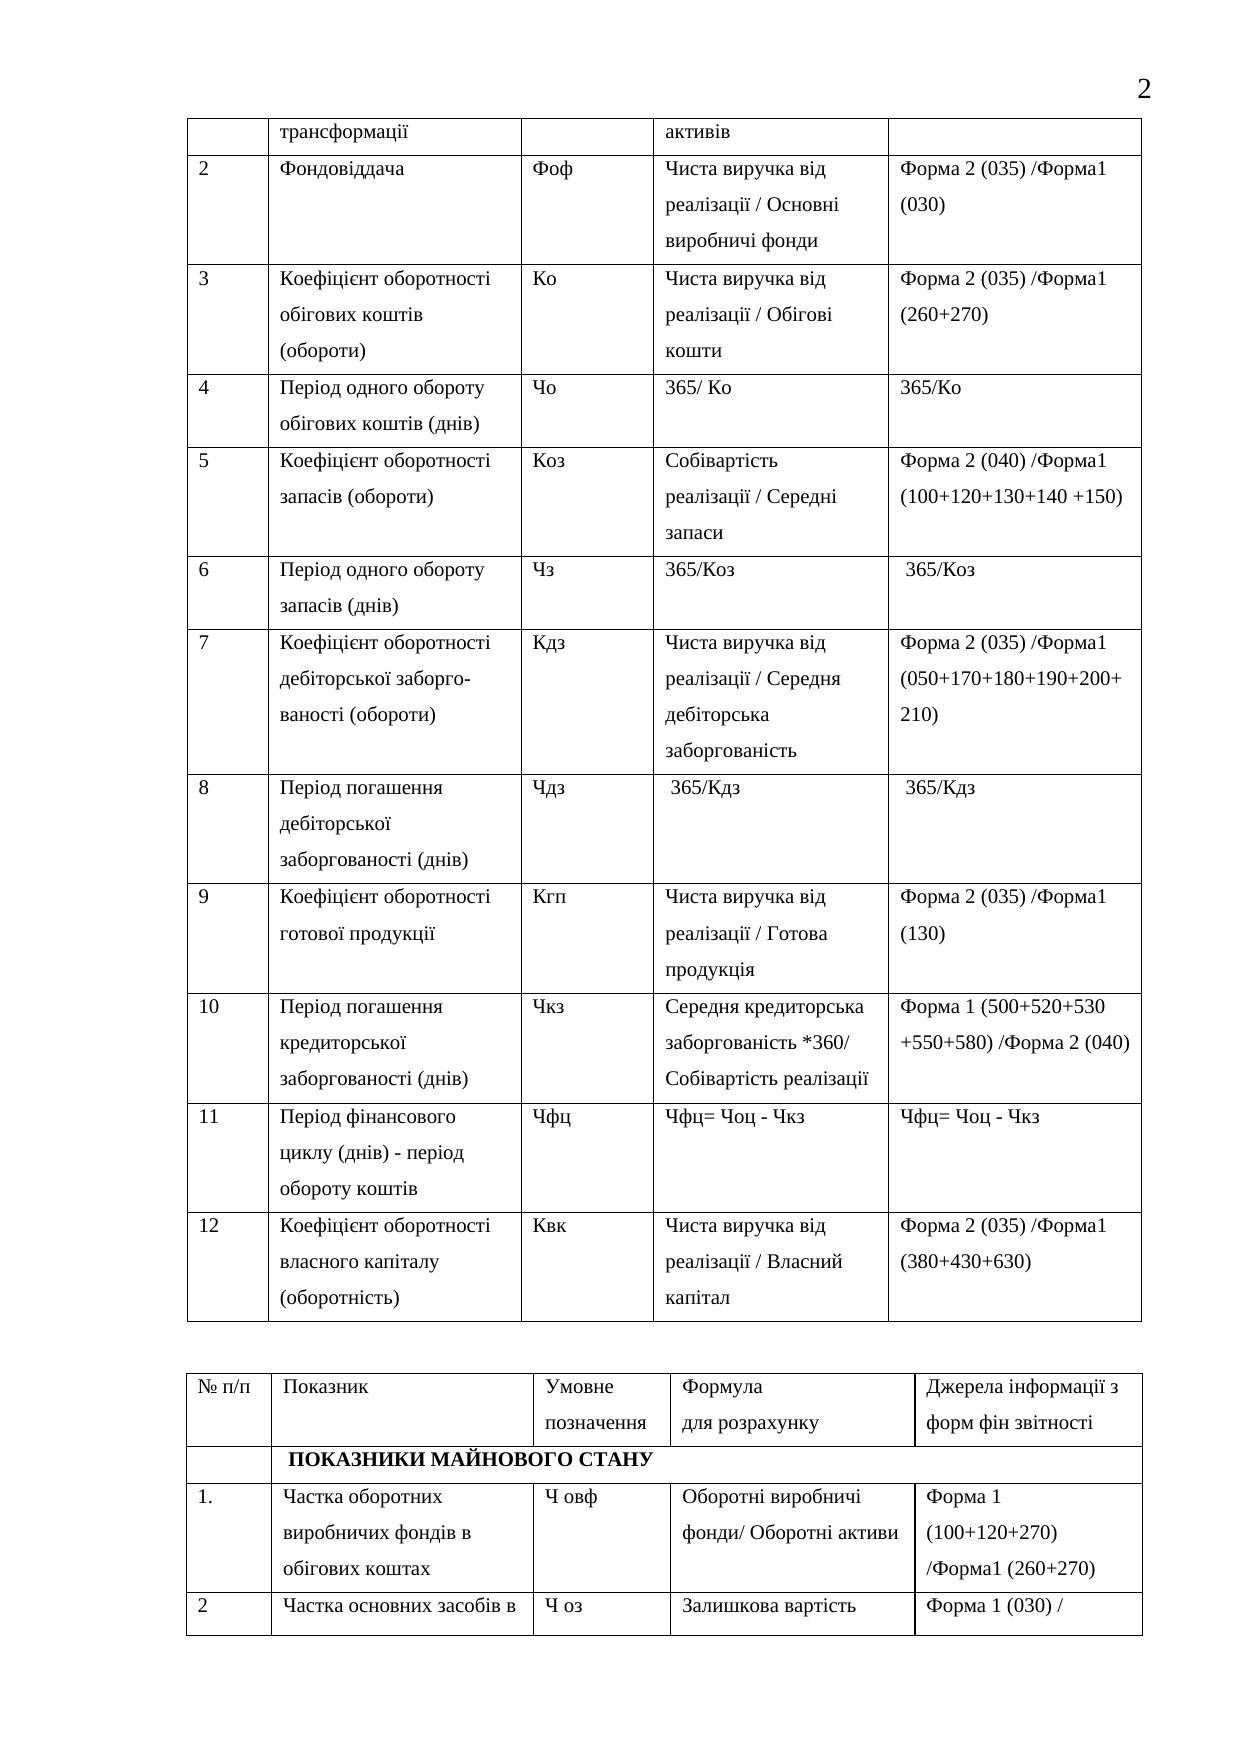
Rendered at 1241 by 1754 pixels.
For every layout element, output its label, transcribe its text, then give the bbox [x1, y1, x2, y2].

table_cell 365/Кдз [654, 775, 888, 883]
table_cell Форма 2 (035) /Форма1 (130) [889, 884, 1141, 992]
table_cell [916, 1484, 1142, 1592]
table_cell 1 [188, 119, 268, 155]
table_cell Чфц= Чоц - Чкз [889, 1104, 1141, 1212]
table_cell Форма 2 (035) /Форма1 (260+270) [889, 265, 1141, 373]
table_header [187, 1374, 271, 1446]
table_cell Середня кредиторська заборгованість *360/ Собівартість реалізації [654, 994, 888, 1103]
table_cell 365/Коз [654, 557, 888, 629]
table_cell 365/ Ко [654, 375, 888, 447]
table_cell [269, 119, 521, 155]
table_cell Чиста виручка від реалізації / Середня дебіторська заборгованість [654, 630, 888, 774]
table_cell Коефіцієнт оборотності готової продукції [269, 884, 521, 992]
table_cell Чкз [522, 994, 653, 1103]
table_cell Період фінансового циклу (днів) - період обороту коштів [269, 1104, 521, 1212]
table_cell Період одного обороту запасів (днів) [269, 557, 521, 629]
table_cell Собівартість реалізації / Середні запаси [654, 448, 888, 556]
table_cell Форма 2 (035) /Форма1 (050+170+180+190+200+210) [889, 630, 1141, 774]
table_cell Період погашення дебіторської заборгованості (днів) [269, 775, 521, 883]
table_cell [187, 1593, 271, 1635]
table_cell Кт [522, 119, 653, 155]
table_cell Чиста виручка від реалізації / Обігові кошти [654, 265, 888, 373]
table_cell Фондовіддача [269, 156, 521, 264]
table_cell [654, 119, 888, 155]
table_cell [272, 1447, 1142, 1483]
table_cell 6 [188, 557, 268, 629]
table_cell Коефіцієнт оборотності дебіторської заборго-ваності (обороти) [269, 630, 521, 774]
table_cell 7 [188, 630, 268, 774]
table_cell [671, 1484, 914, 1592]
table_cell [889, 119, 1141, 155]
table_cell Чфц= Чоц - Чкз [654, 1104, 888, 1212]
table_cell Період погашення кредиторської заборгованості (днів) [269, 994, 521, 1103]
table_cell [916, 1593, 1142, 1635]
table_cell Коефіцієнт оборотності запасів (обороти) [269, 448, 521, 556]
table_cell Форма 2 (035) /Форма1 (030) [889, 156, 1141, 264]
table_cell Період одного обороту обігових коштів (днів) [269, 375, 521, 447]
table_cell Чиста виручка від реалізації / Основні виробничі фонди [654, 156, 888, 264]
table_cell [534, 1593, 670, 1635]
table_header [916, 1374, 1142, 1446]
table_cell 3 [188, 265, 268, 373]
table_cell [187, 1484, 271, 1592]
table_cell Коефіцієнт оборотності обігових коштів (обороти) [269, 265, 521, 373]
table_cell Форма 2 (040) /Форма1 (100+120+130+140 +150) [889, 448, 1141, 556]
table_cell Чз [522, 557, 653, 629]
table_cell Чдз [522, 775, 653, 883]
table_cell 365/Коз [889, 557, 1141, 629]
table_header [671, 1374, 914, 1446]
table_cell 11 [188, 1104, 268, 1212]
table_cell Фоф [522, 156, 653, 264]
table_cell Чо [522, 375, 653, 447]
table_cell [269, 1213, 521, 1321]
table_cell Коз [522, 448, 653, 556]
table_cell Кгп [522, 884, 653, 992]
table_cell 10 [188, 994, 268, 1103]
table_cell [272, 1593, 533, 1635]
table_cell 365/Ко [889, 375, 1141, 447]
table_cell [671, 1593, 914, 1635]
table_cell 5 [188, 448, 268, 556]
table_cell Ко [522, 265, 653, 373]
table_cell 9 [188, 884, 268, 992]
table_cell 365/Кдз [889, 775, 1141, 883]
table_cell Кдз [522, 630, 653, 774]
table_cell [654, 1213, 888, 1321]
table_cell Чиста виручка від реалізації / Готова продукція [654, 884, 888, 992]
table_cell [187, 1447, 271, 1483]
table_cell 2 [188, 156, 268, 264]
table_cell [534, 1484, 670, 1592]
table_cell 8 [188, 775, 268, 883]
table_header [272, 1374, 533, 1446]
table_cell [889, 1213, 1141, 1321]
table_cell Чфц [522, 1104, 653, 1212]
table_cell 4 [188, 375, 268, 447]
table_cell Форма 1 (500+520+530 +550+580) /Форма 2 (040) [889, 994, 1141, 1103]
table_cell 12 [188, 1213, 268, 1321]
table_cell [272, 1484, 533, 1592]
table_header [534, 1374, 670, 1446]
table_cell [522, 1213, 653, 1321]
